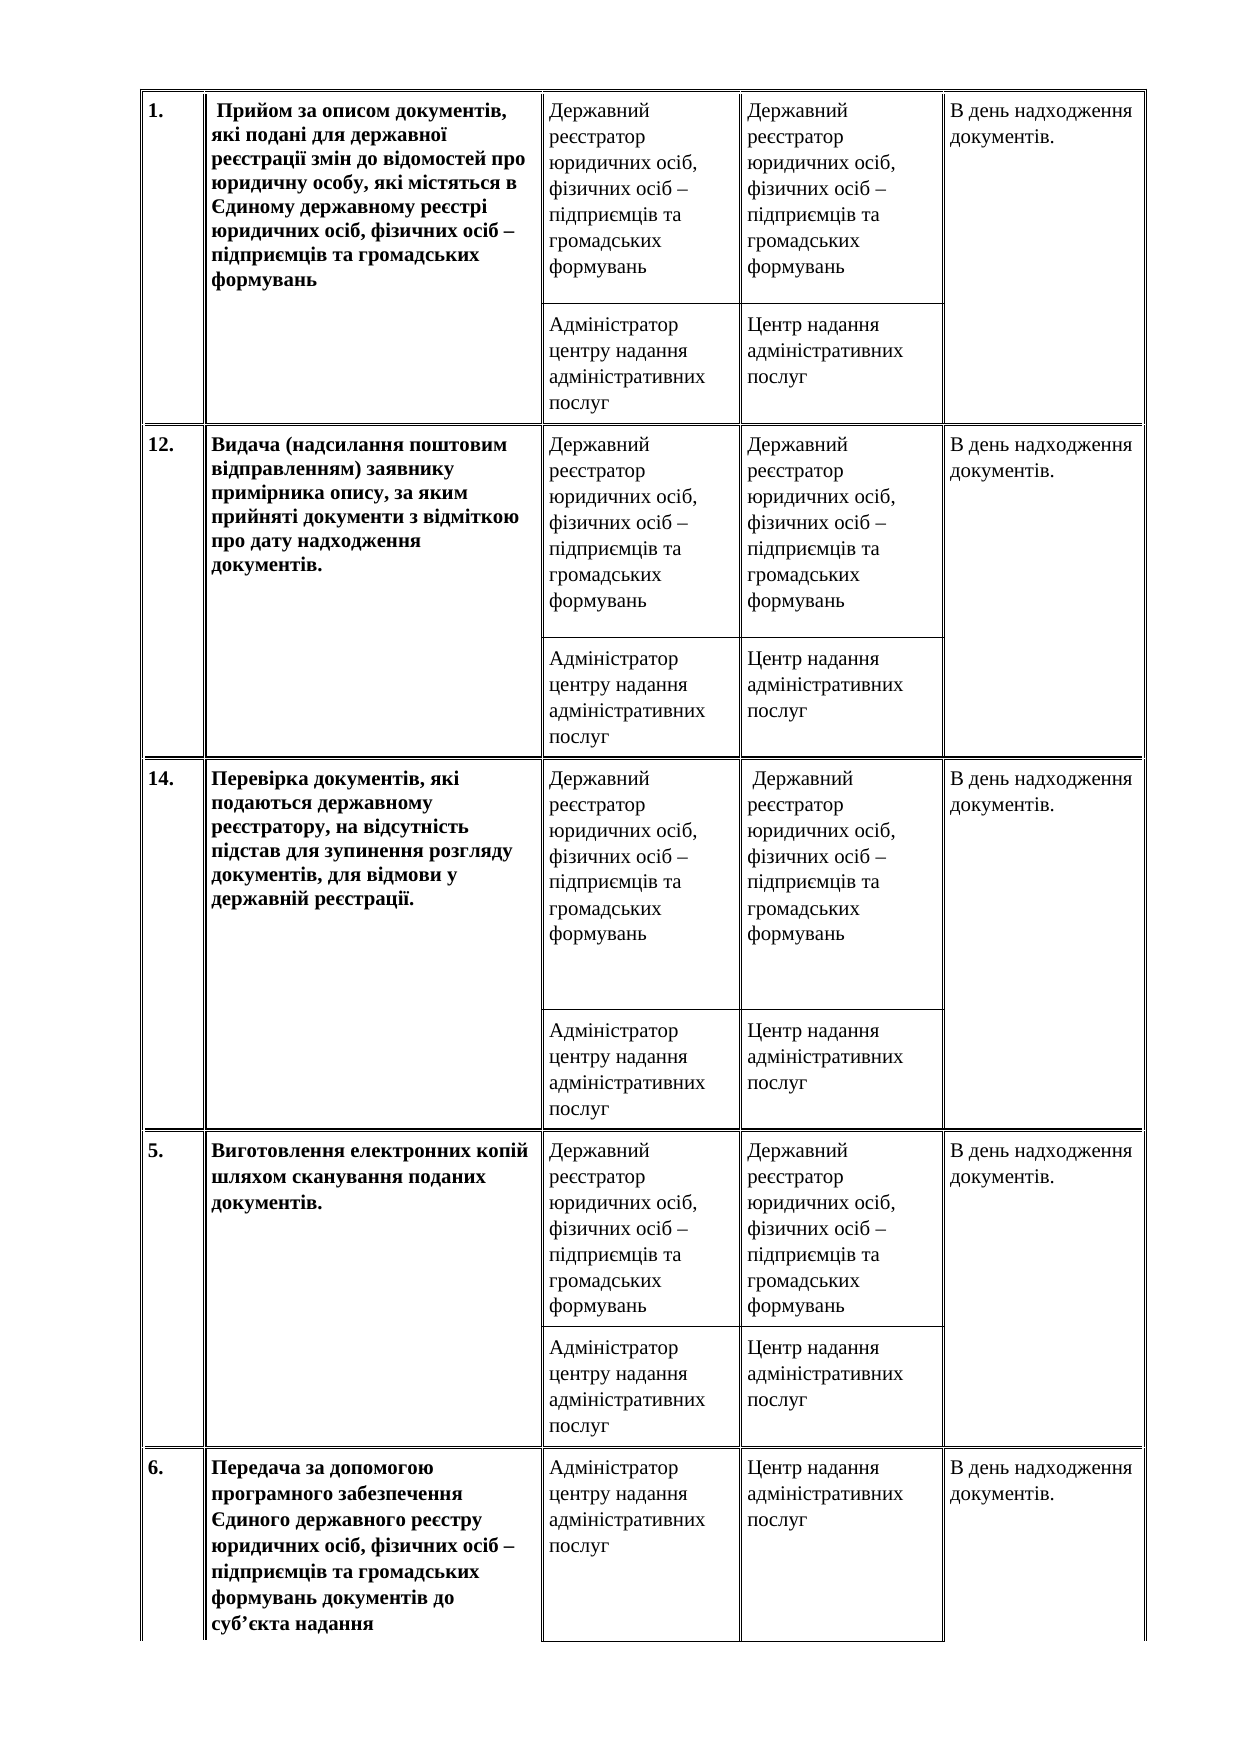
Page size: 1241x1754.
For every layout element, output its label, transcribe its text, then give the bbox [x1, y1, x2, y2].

table_cell Державний реєстратор юридичних осіб, фізичних осіб – підприємців та громадських формувань [741, 92, 943, 303]
table_cell Центр надання адміністративних послуг [742, 638, 942, 756]
table_cell [143, 756, 203, 1128]
table_cell Державний реєстратор юридичних осіб, фізичних осіб – підприємців та громадських формувань [742, 760, 942, 1009]
table_cell 5. [143, 1128, 203, 1446]
table_cell Державний реєстратор юридичних осіб, фізичних осіб – підприємців та громадських формувань [742, 426, 942, 637]
table_cell Центр надання адміністративних послуг [742, 304, 942, 422]
table_cell Державний реєстратор юридичних осіб, фізичних осіб – підприємців та громадських формувань [543, 92, 741, 303]
table_cell Видача (надсилання поштовим відправленням) заявнику примірника опису, за яким прийняті документи з відміткою про дату надходження документів. [207, 426, 541, 756]
table_cell Адміністратор центру надання адміністративних послуг [544, 1010, 739, 1128]
table_cell Центр надання адміністративних послуг [742, 1010, 942, 1128]
table_cell Центр надання адміністративних послуг [742, 1327, 942, 1446]
table_cell Державний реєстратор юридичних осіб, фізичних осіб – підприємців та громадських формувань [544, 760, 739, 1009]
table_cell Державний реєстратор юридичних осіб, фізичних осіб – підприємців та громадських формувань [544, 426, 739, 637]
table_cell Виготовлення електронних копій шляхом сканування поданих документів. [207, 1132, 541, 1446]
table_cell В день надходження документів. [944, 92, 1144, 422]
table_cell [205, 1449, 541, 1641]
table_cell В день надходження документів. [945, 1128, 1144, 1446]
table_cell Державний реєстратор юридичних осіб, фізичних осіб – підприємців та громадських формувань [742, 1132, 942, 1326]
table_cell В день надходження документів. [945, 423, 1144, 756]
table_cell Державний реєстратор юридичних осіб, фізичних осіб – підприємців та громадських формувань [544, 1132, 739, 1326]
table_cell 1. [143, 90, 205, 422]
table_cell Прийом за описом документів, які подані для державної реєстрації змін до відомостей про юридичну особу, які містяться в Єдиному державному реєстрі юридичних осіб, фізичних осіб – підприємців та громадських формувань [205, 92, 543, 422]
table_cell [742, 1449, 942, 1641]
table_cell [944, 1446, 1145, 1641]
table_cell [544, 1449, 739, 1641]
table_cell В день надходження документів. [945, 756, 1144, 1128]
table_cell Адміністратор центру надання адміністративних послуг [544, 304, 739, 422]
table_cell [143, 423, 203, 756]
table_cell Адміністратор центру надання адміністративних послуг [544, 1327, 739, 1446]
table_cell Перевірка документів, які подаються державному реєстратору, на відсутність підстав для зупинення розгляду документів, для відмови у державній реєстрації. [207, 760, 541, 1128]
table_cell Адміністратор центру надання адміністративних послуг [544, 638, 739, 756]
table_cell 6. [141, 1446, 205, 1641]
